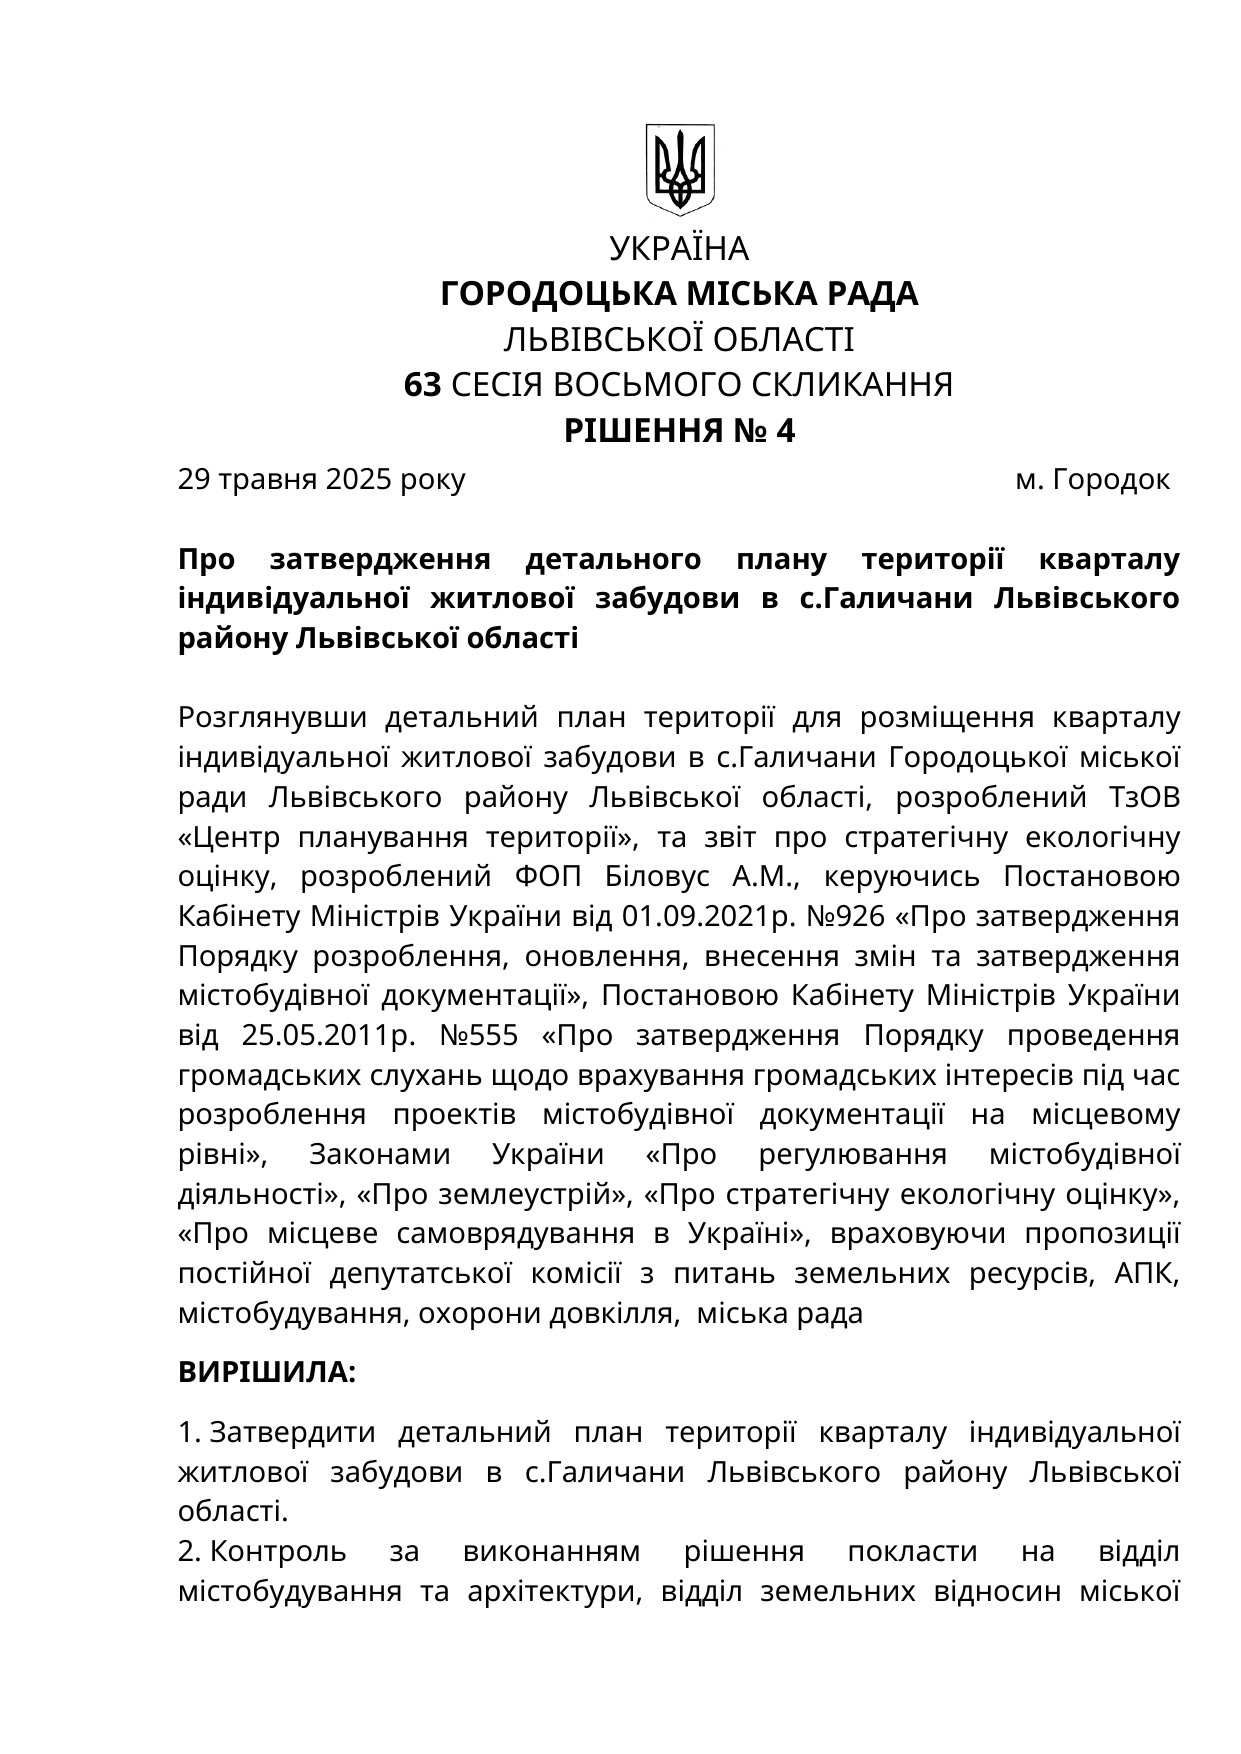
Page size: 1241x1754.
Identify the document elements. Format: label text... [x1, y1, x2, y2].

text УКРАЇНА [177, 225, 1181, 270]
text РІШЕННЯ № 4 [177, 406, 1181, 452]
text Про затвердження детального плану території кварталу індивідуальної житлової забудови в с.Галичани Львівського району Львівської області [177, 538, 1181, 657]
list Затвердити детальний план території кварталу індивідуальної житлової забудови в с.Галичани Львівського району Львівської області. [177, 1411, 1181, 1530]
text ГОРОДОЦЬКА МІСЬКА РАДА [177, 270, 1181, 316]
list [177, 1530, 1181, 1610]
picture [633, 118, 726, 221]
text ВИРІШИЛА: [177, 1352, 1181, 1391]
text 63 сесія восьмого скликання [177, 361, 1181, 406]
text ЛЬВІВСЬКОЇ ОБЛАСТІ [177, 316, 1181, 361]
text Розглянувши детальний план території для розміщення кварталу індивідуальної житлової забудови в с.Галичани Городоцької міської ради Львівського району Львівської області, розроблений ТзОВ «Центр планування території», та звіт про стратегічну екологічну оцінку, розроблений ФОП Біловус А.М., керуючись Постановою Кабінету Міністрів України від 01.09.2021р. №926 «Про затвердження Порядку розроблення, оновлення, внесення змін та затвердження містобудівної документації», Постановою Кабінету Міністрів України від 25.05.2011р. №555 «Про затвердження Порядку проведення громадських слухань щодо врахування громадських інтересів під час розроблення проектів містобудівної документації на місцевому рівні», Законами України «Про регулювання містобудівної діяльності», «Про землеустрій», «Про стратегічну екологічну оцінку», «Про місцеве самоврядування в Україні», враховуючи пропозиції постійної депутатської комісії з питань земельних ресурсів, АПК, містобудування, охорони довкілля, міська рада [177, 697, 1181, 1332]
text 29 травня 2025 року м. Городок [177, 459, 1181, 498]
